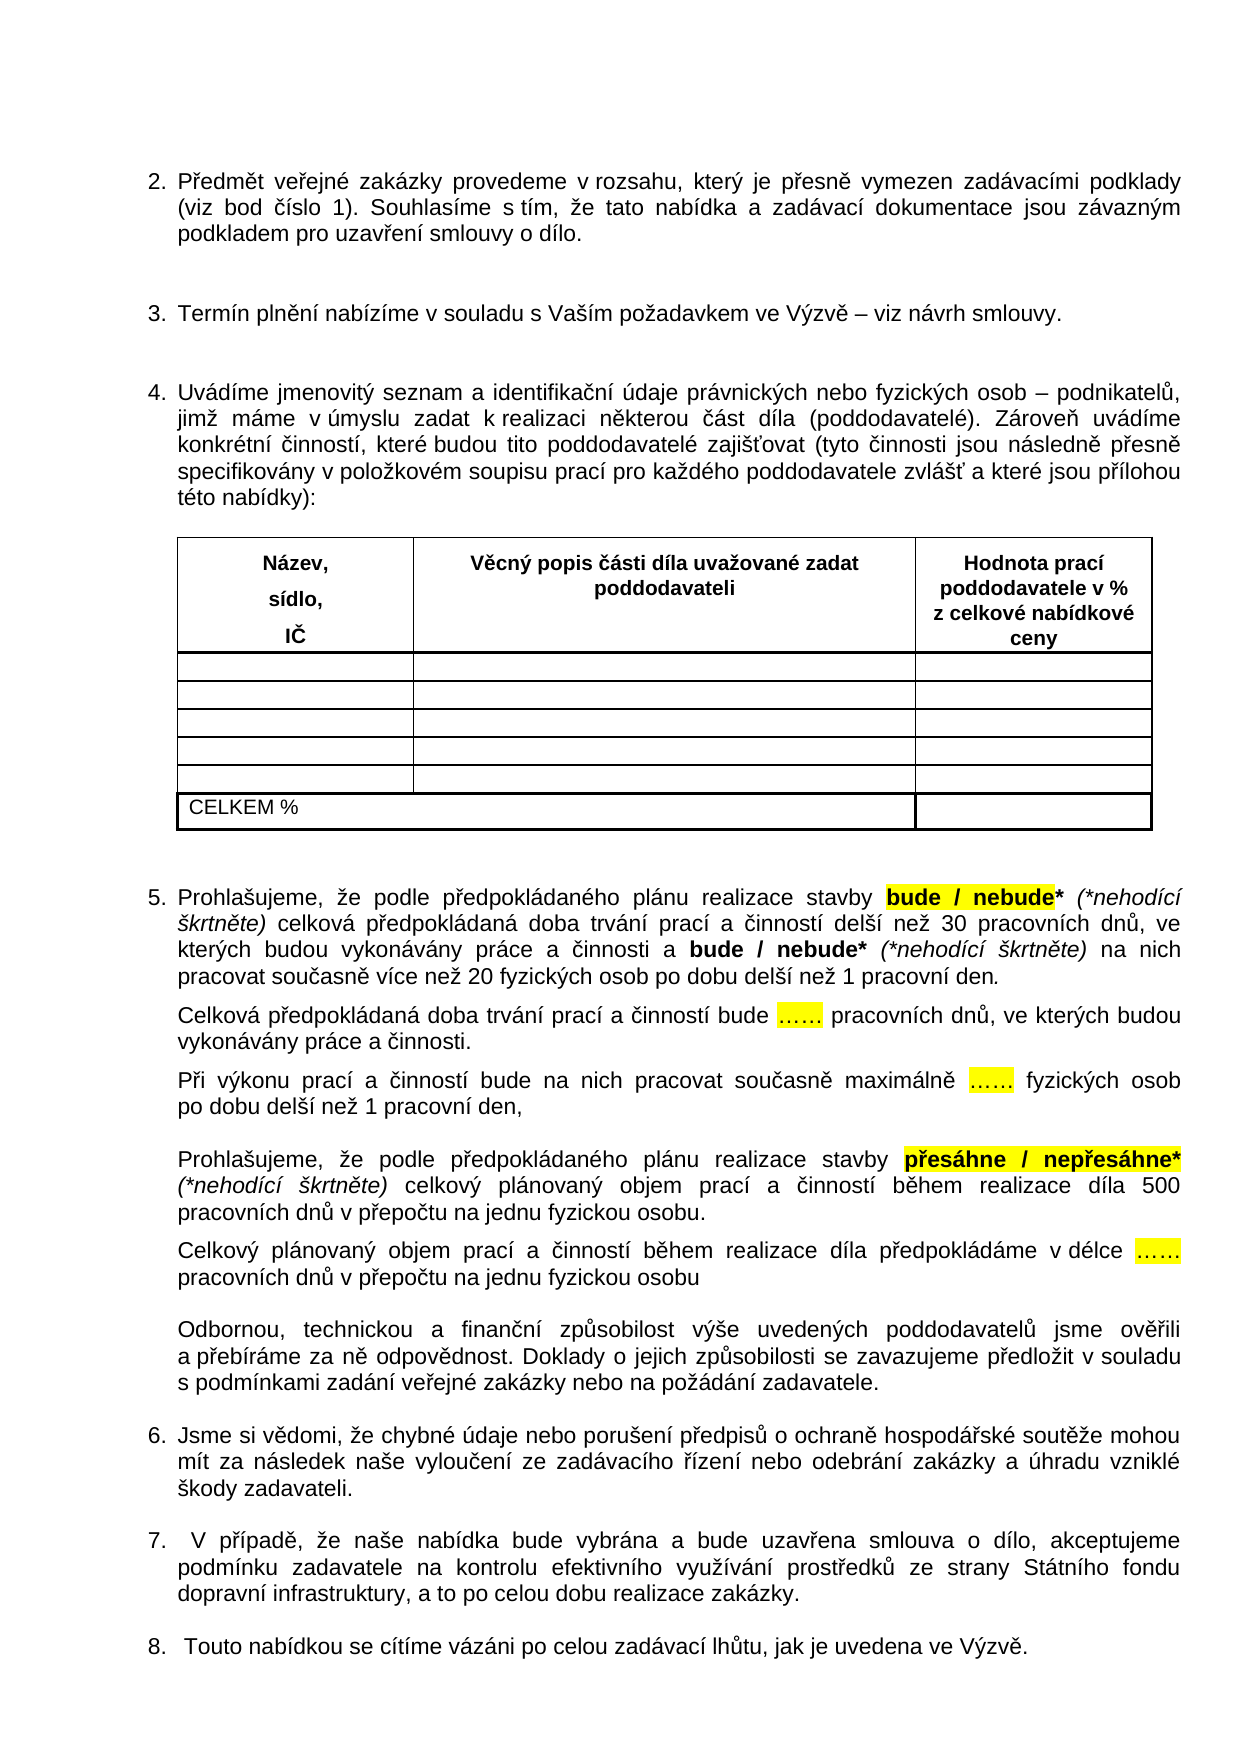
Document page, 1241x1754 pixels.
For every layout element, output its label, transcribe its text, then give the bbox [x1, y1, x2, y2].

table_cell [178, 682, 413, 708]
list Prohlašujeme, že podle předpokládaného plánu realizace stavby bude / nebude* (*nehodící škrtněte) celková předpokládaná doba trvání prací a činností delší než 30 pracovních dnů, ve kterých budou vykonávány práce a činnosti a bude / nebude* (*nehodící škrtněte) na nich pracovat současně více než 20 fyzických osob po dobu delší než 1 pracovní den. [148, 884, 1181, 989]
table_cell [414, 654, 915, 680]
list Uvádíme jmenovitý seznam a identifikační údaje právnických nebo fyzických osob – podnikatelů, jimž máme v úmyslu zadat k realizaci některou část díla (poddodavatelé). Zároveň uvádíme konkrétní činností, které budou tito poddodavatelé zajišťovat (tyto činnosti jsou následně přesně specifikovány v položkovém soupisu prací pro každého poddodavatele zvlášť a které jsou přílohou této nabídky): [148, 378, 1181, 510]
text Prohlašujeme, že podle předpokládaného plánu realizace stavby přesáhne / nepřesáhne* (*nehodící škrtněte) celkový plánovaný objem prací a činností během realizace díla 500 pracovních dnů v přepočtu na jednu fyzickou osobu. [177, 1146, 1181, 1225]
table_cell [916, 654, 1151, 680]
table_header Název, sídlo, IČ [178, 538, 413, 651]
table_cell [178, 710, 413, 736]
table_cell [414, 710, 915, 736]
table_header Hodnota prací poddodavatele v % z celkové nabídkové ceny [916, 538, 1151, 651]
text Při výkonu prací a činností bude na nich pracovat současně maximálně …… fyzických osob po dobu delší než 1 pracovní den, [177, 1067, 1181, 1119]
table_cell [414, 682, 915, 708]
table_cell [916, 766, 1151, 792]
table_cell [178, 738, 413, 764]
table_cell [414, 738, 915, 764]
table_cell [916, 738, 1151, 764]
table_cell [178, 766, 413, 792]
list Termín plnění nabízíme v souladu s Vaším požadavkem ve Výzvě – viz návrh smlouvy. [148, 299, 1181, 326]
table_cell [917, 795, 1150, 828]
text Celkový plánovaný objem prací a činností během realizace díla předpokládáme v délce …… pracovních dnů v přepočtu na jednu fyzickou osobu [177, 1237, 1181, 1290]
table_cell [916, 682, 1151, 708]
list Jsme si vědomi, že chybné údaje nebo porušení předpisů o ochraně hospodářské soutěže mohou mít za následek naše vyloučení ze zadávacího řízení nebo odebrání zakázky a úhradu vzniklé škody zadavateli. [148, 1422, 1181, 1501]
table_cell [916, 710, 1151, 736]
table_header Věcný popis části díla uvažované zadat poddodavateli [414, 538, 915, 651]
text Odbornou, technickou a finanční způsobilost výše uvedených poddodavatelů jsme ověřili a přebíráme za ně odpovědnost. Doklady o jejich způsobilosti se zavazujeme předložit v souladu s podmínkami zadání veřejné zakázky nebo na požádání zadavatele. [177, 1316, 1181, 1396]
list Předmět veřejné zakázky provedeme v rozsahu, který je přesně vymezen zadávacími podklady (viz bod číslo 1). Souhlasíme s tím, že tato nabídka a zadávací dokumentace jsou závazným podkladem pro uzavření smlouvy o dílo. [148, 168, 1181, 247]
text Celková předpokládaná doba trvání prací a činností bude …… pracovních dnů, ve kterých budou vykonávány práce a činnosti. [177, 1002, 1181, 1054]
list V případě, že naše nabídka bude vybrána a bude uzavřena smlouva o dílo, akceptujeme podmínku zadavatele na kontrolu efektivního využívání prostředků ze strany Státního fondu dopravní infrastruktury, a to po celou dobu realizace zakázky. [148, 1527, 1181, 1606]
table_cell [178, 654, 413, 680]
list Touto nabídkou se cítíme vázáni po celou zadávací lhůtu, jak je uvedena ve Výzvě. [148, 1633, 1181, 1659]
table_cell CELKEM % [179, 795, 914, 828]
table_cell [414, 766, 915, 792]
